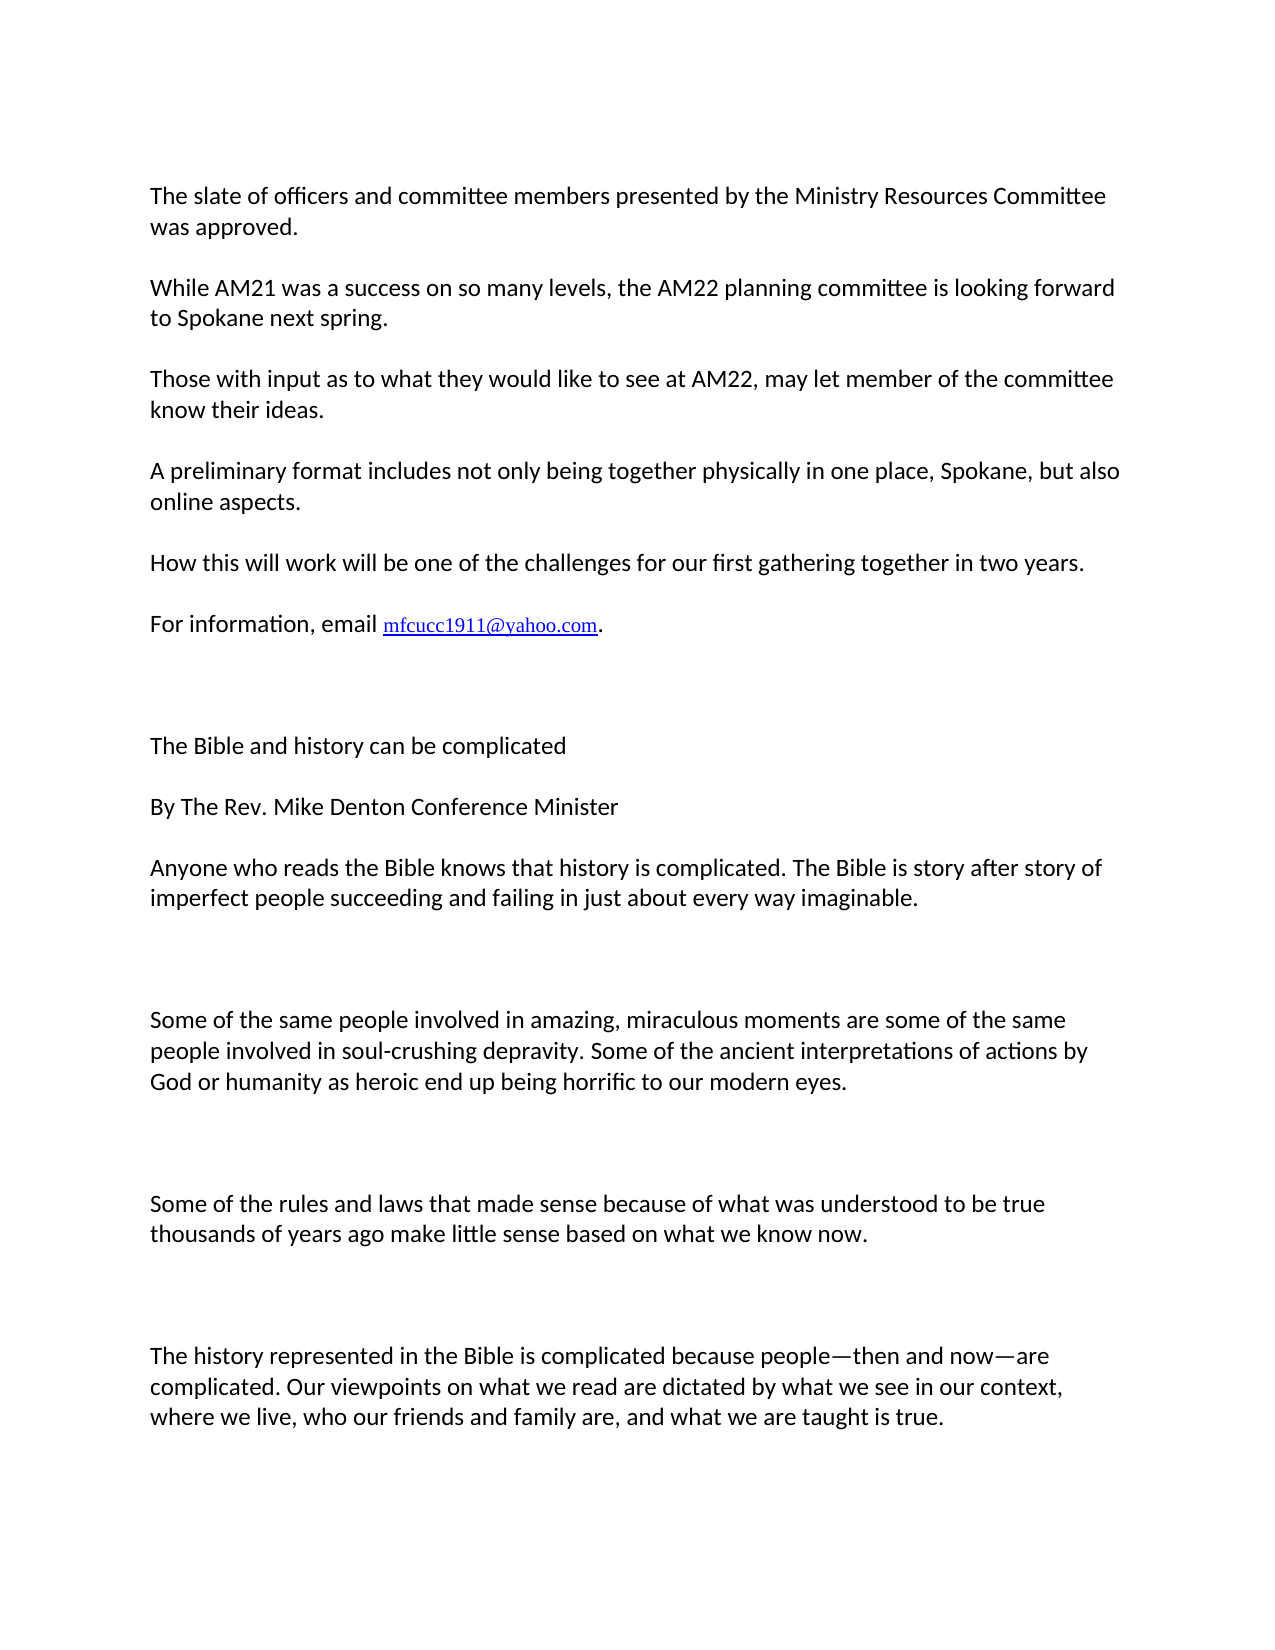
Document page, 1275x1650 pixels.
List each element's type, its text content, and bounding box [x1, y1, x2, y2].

text Anyone who reads the Bible knows that history is complicated. The Bible is story after story of imperfect people succeeding and failing in just about every way imaginable. [150, 852, 1125, 913]
text Those with input as to what they would like to see at AM22, may let member of the committee know their ideas. [150, 364, 1125, 425]
text While AM21 was a success on so many levels, the AM22 planning committee is looking forward to Spokane next spring. [150, 272, 1125, 333]
text A preliminary format includes not only being together physically in one place, Spokane, but also online aspects. [150, 455, 1125, 516]
text The history represented in the Bible is complicated because people—then and now—are complicated. Our viewpoints on what we read are dictated by what we see in our context, where we live, who our friends and family are, and what we are taught is true. [150, 1340, 1125, 1432]
text How this will work will be one of the challenges for our first gathering together in two years. [150, 547, 1125, 577]
text The slate of officers and committee members presented by the Ministry Resources Committee was approved. [150, 181, 1125, 242]
text Some of the rules and laws that made sense because of what was understood to be true thousands of years ago make little sense based on what we know now. [150, 1188, 1125, 1249]
text Some of the same people involved in amazing, miraculous moments are some of the same people involved in soul-crushing depravity. Some of the ancient interpretations of actions by God or humanity as heroic end up being horrific to our modern eyes. [150, 1004, 1125, 1096]
text For information, email mfcucc1911@yahoo.com. [150, 608, 1125, 638]
text The Bible and history can be complicated [150, 730, 1125, 760]
text By The Rev. Mike Denton Conference Minister [150, 791, 1125, 821]
